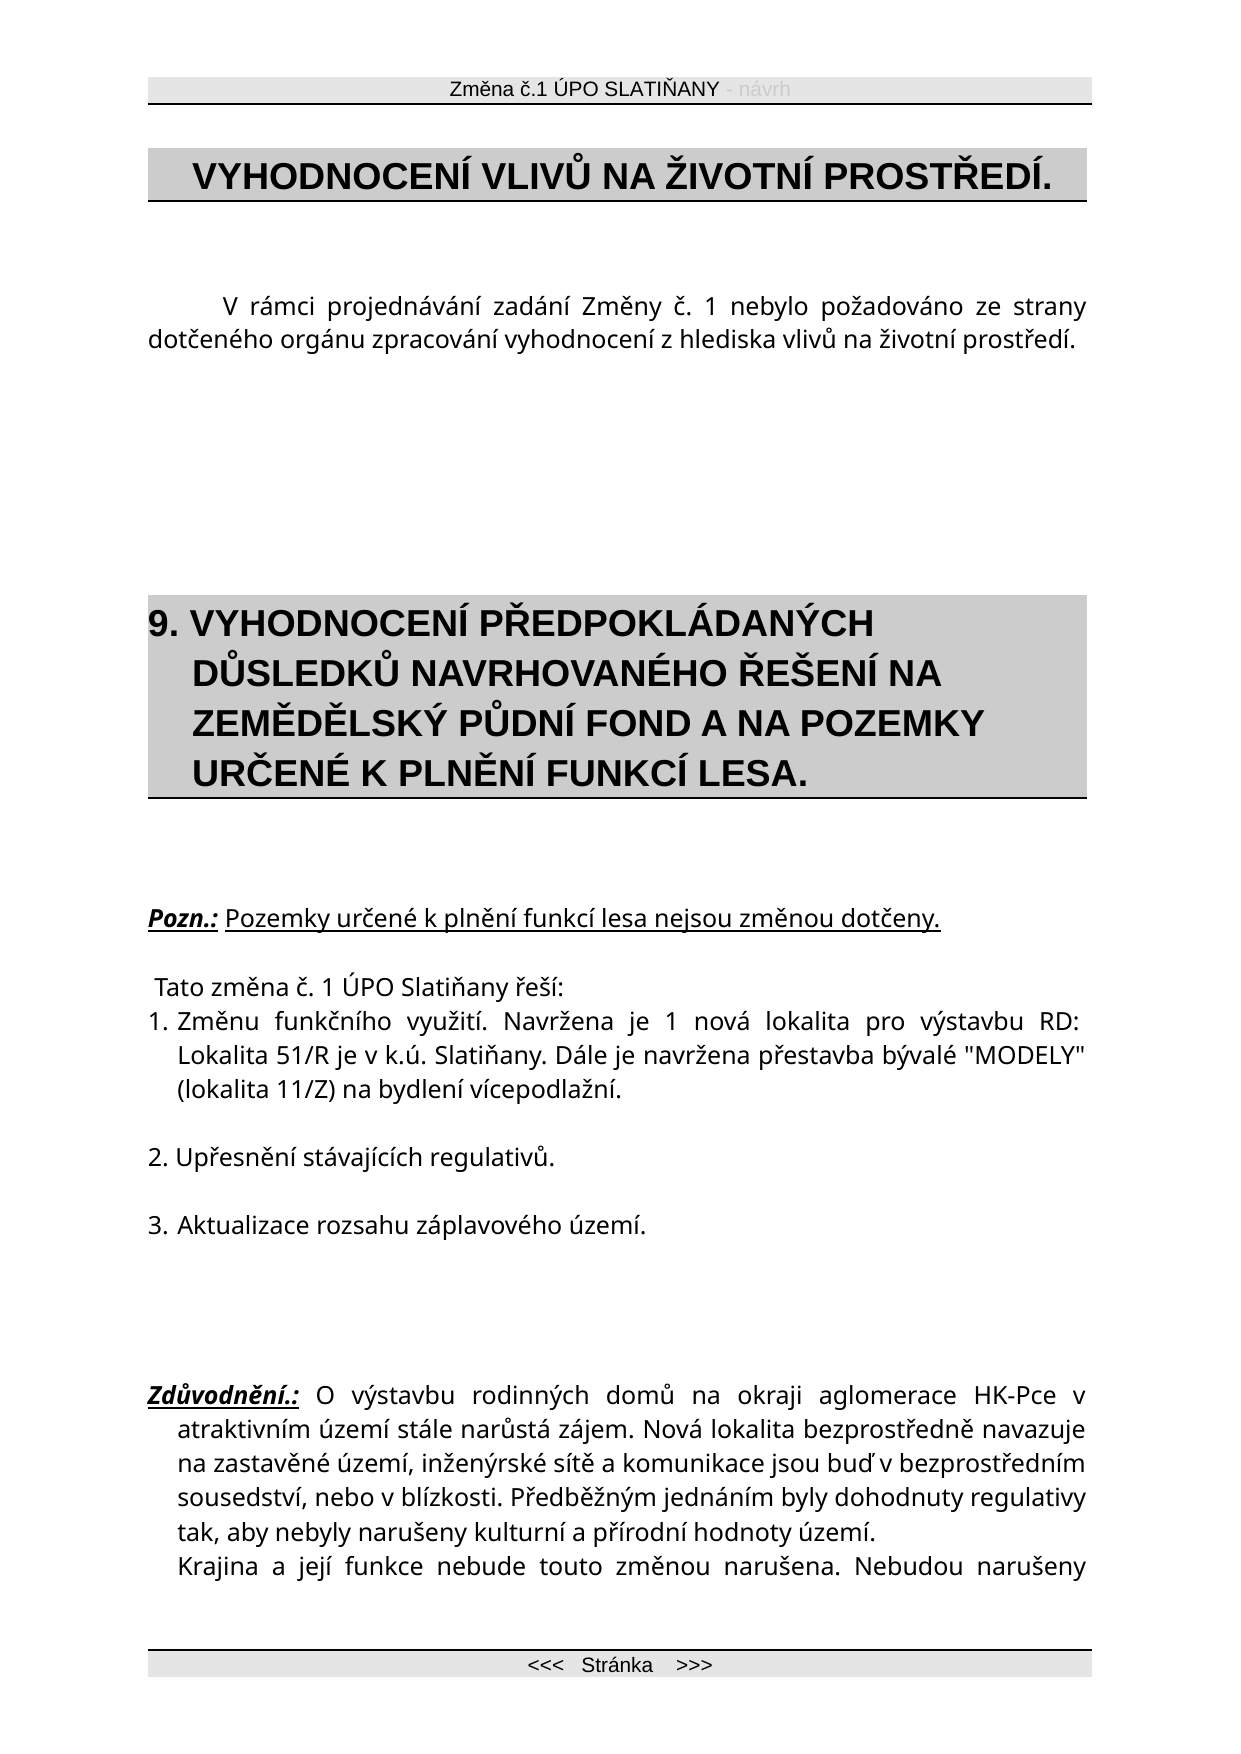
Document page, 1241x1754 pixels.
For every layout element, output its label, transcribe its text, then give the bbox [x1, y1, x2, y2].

text 1. Změnu funkčního využití. Navržena je 1 nová lokalita pro výstavbu RD: Lokalita 51/R je v k.ú. Slatiňany. Dále je navržena přestavba bývalé "MODELY" (lokalita 11/Z) na bydlení vícepodlažní. [148, 1003, 1087, 1105]
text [148, 1378, 1087, 1582]
text Pozn.: Pozemky určené k plnění funkcí lesa nejsou změnou dotčeny. [148, 901, 1087, 935]
text 9. VYHODNOCENÍ PŘEDPOKLÁDANÝCH DŮSLEDKŮ NAVRHOVANÉHO ŘEŠENÍ NA ZEMĚDĚLSKÝ PŮDNÍ FOND A NA POZEMKY URČENÉ K PLNĚNÍ FUNKCÍ LESA. [148, 595, 1087, 797]
text 3. Aktualizace rozsahu záplavového území. [148, 1208, 1087, 1242]
text 2. Upřesnění stávajících regulativů. [148, 1139, 1087, 1173]
text V rámci projednávání zadání Změny č. 1 nebylo požadováno ze strany dotčeného orgánu zpracování vyhodnocení z hlediska vlivů na životní prostředí. [148, 288, 1087, 356]
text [148, 148, 1087, 200]
text Tato změna č. 1 ÚPO Slatiňany řeší: [148, 969, 1087, 1003]
